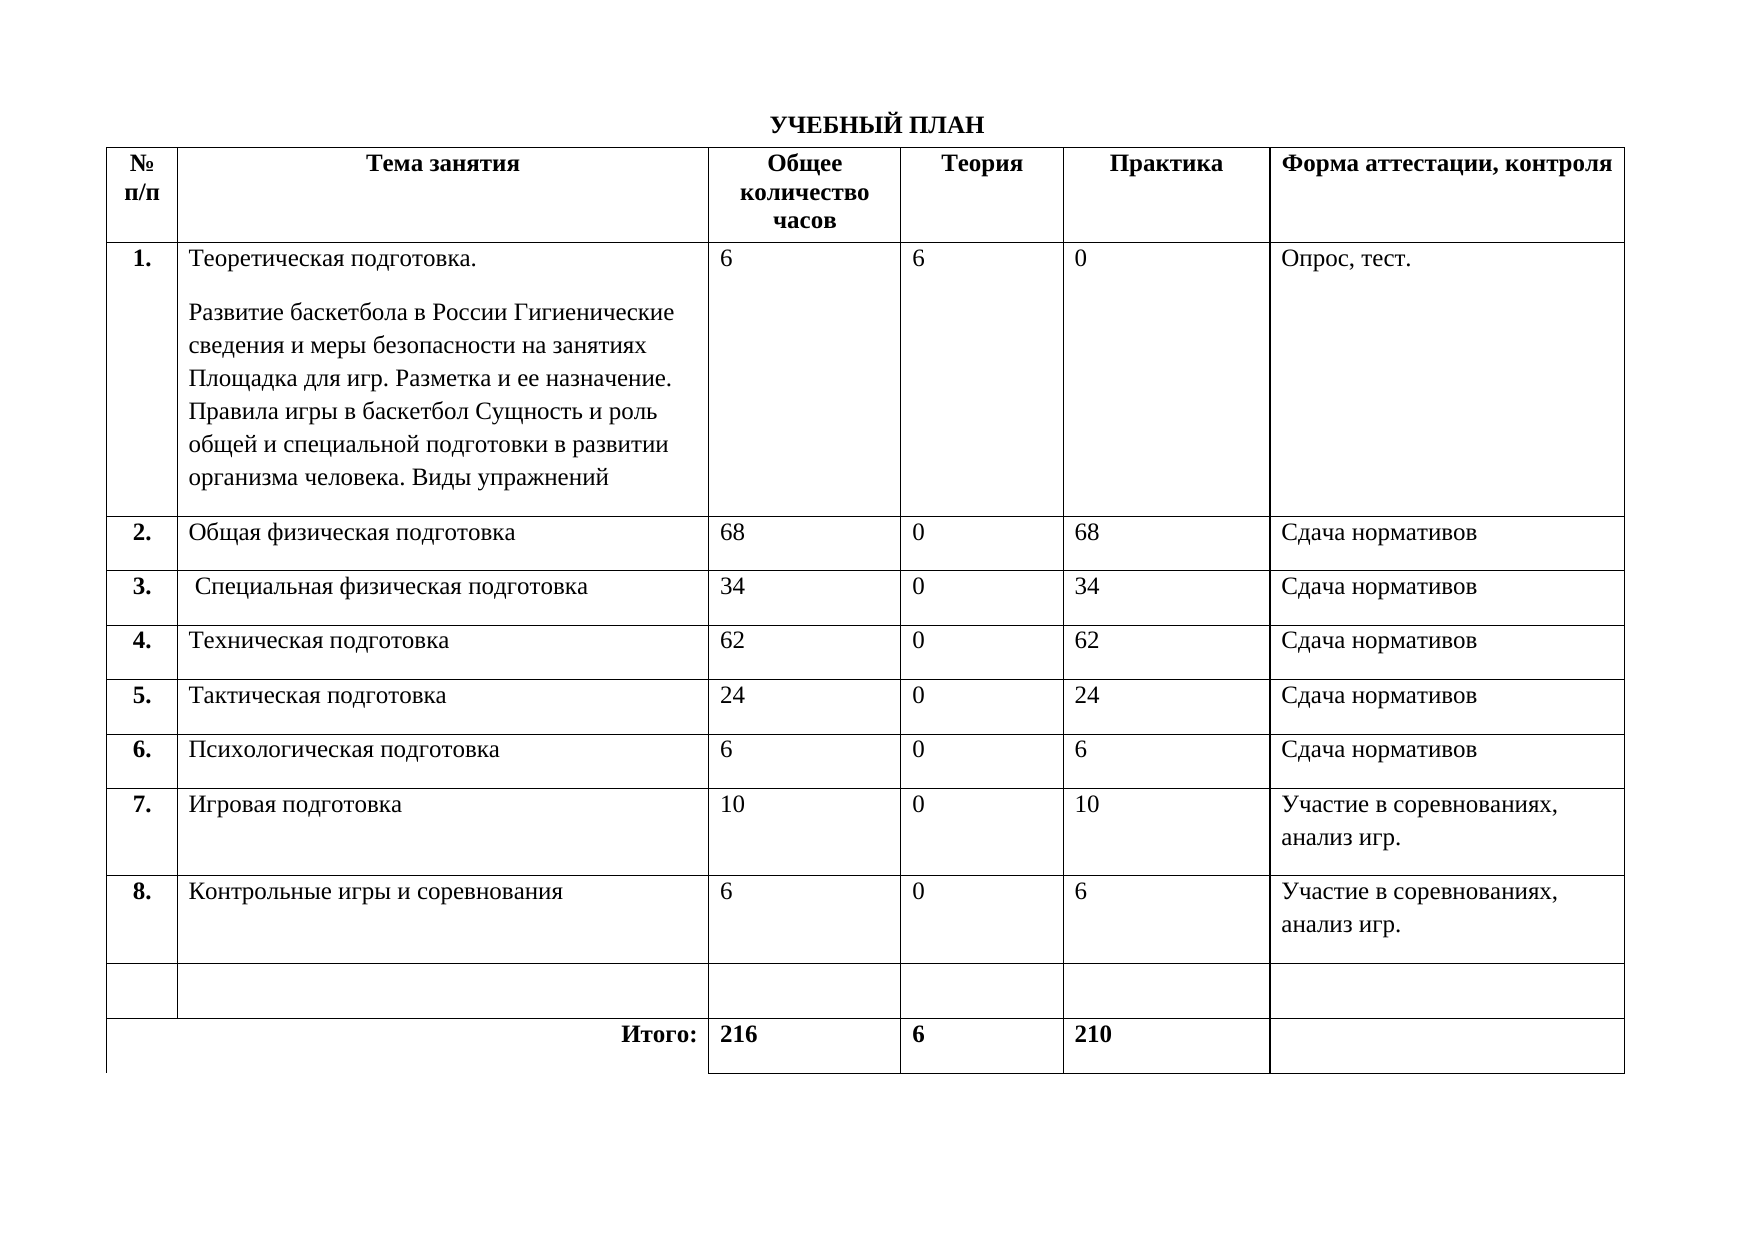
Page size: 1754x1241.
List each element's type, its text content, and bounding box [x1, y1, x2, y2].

table_header Практика [1064, 148, 1269, 242]
table_cell 34 [1064, 571, 1269, 624]
table_header № п/п [107, 148, 177, 242]
text УЧЕБНЫЙ ПЛАН [118, 110, 1636, 139]
table_cell [1271, 964, 1624, 1018]
table_cell Сдача нормативов [1271, 735, 1624, 788]
table_cell Сдача нормативов [1271, 626, 1624, 679]
table_cell 6 [709, 876, 900, 963]
table_cell Теоретическая подготовка. Развитие баскетбола в России Гигиенические сведения и меры безопасности на занятиях Площадка для игр. Разметка и ее назначение. Правила игры в баскетбол Сущность и роль общей и специальной подготовки в развитии организма человека. Виды упражнений [178, 243, 708, 516]
table_cell 24 [709, 680, 900, 733]
table_cell 6 [1064, 735, 1269, 788]
table_cell 3. [107, 571, 177, 624]
table_cell [1271, 1019, 1624, 1073]
table_cell 68 [709, 517, 900, 570]
table_header Форма аттестации, контроля [1271, 148, 1624, 242]
table_cell 10 [1064, 789, 1269, 875]
table_cell 0 [901, 735, 1063, 788]
table_cell 4. [107, 626, 177, 679]
table_header Тема занятия [178, 148, 708, 242]
table_cell 6 [901, 1019, 1063, 1073]
table_cell Контрольные игры и соревнования [178, 876, 708, 963]
table_cell Сдача нормативов [1271, 571, 1624, 624]
table_cell 0 [901, 680, 1063, 733]
table_cell [178, 964, 708, 1018]
table_cell Психологическая подготовка [178, 735, 708, 788]
table_cell 0 [1064, 243, 1269, 516]
table_cell 210 [1064, 1019, 1269, 1073]
table_cell 8. [107, 876, 177, 963]
table_cell 24 [1064, 680, 1269, 733]
table_cell 0 [901, 876, 1063, 963]
table_cell 0 [901, 517, 1063, 570]
table_cell 6. [107, 735, 177, 788]
table_cell [107, 964, 177, 1018]
table_cell Опрос, тест. [1271, 243, 1624, 516]
table_cell 6 [709, 243, 900, 516]
table_cell 0 [901, 789, 1063, 875]
table_cell Общая физическая подготовка [178, 517, 708, 570]
table_cell 6 [709, 735, 900, 788]
table_header Общее количество часов [709, 148, 900, 242]
table_cell Игровая подготовка [178, 789, 708, 875]
table_cell Участие в соревнованиях, анализ игр. [1271, 876, 1624, 963]
table_cell 216 [709, 1019, 900, 1073]
table_cell [1064, 964, 1269, 1018]
table_cell Тактическая подготовка [178, 680, 708, 733]
table_cell Сдача нормативов [1271, 517, 1624, 570]
table_cell 5. [107, 680, 177, 733]
table_cell 2. [107, 517, 177, 570]
table_cell Техническая подготовка [178, 626, 708, 679]
table_cell Участие в соревнованиях, анализ игр. [1271, 789, 1624, 875]
table_cell 10 [709, 789, 900, 875]
table_cell 6 [1064, 876, 1269, 963]
table_cell [709, 964, 900, 1018]
table_header Теория [901, 148, 1063, 242]
table_cell Итого: [107, 1019, 708, 1073]
table_cell [901, 964, 1063, 1018]
table_cell 62 [1064, 626, 1269, 679]
table_cell 1. [107, 243, 177, 516]
table_cell 34 [709, 571, 900, 624]
table_cell 6 [901, 243, 1063, 516]
table_cell 68 [1064, 517, 1269, 570]
table_cell Специальная физическая подготовка [178, 571, 708, 624]
table_cell Сдача нормативов [1271, 680, 1624, 733]
table_cell 0 [901, 571, 1063, 624]
table_cell 7. [107, 789, 177, 875]
table_cell 0 [901, 626, 1063, 679]
table_cell 62 [709, 626, 900, 679]
